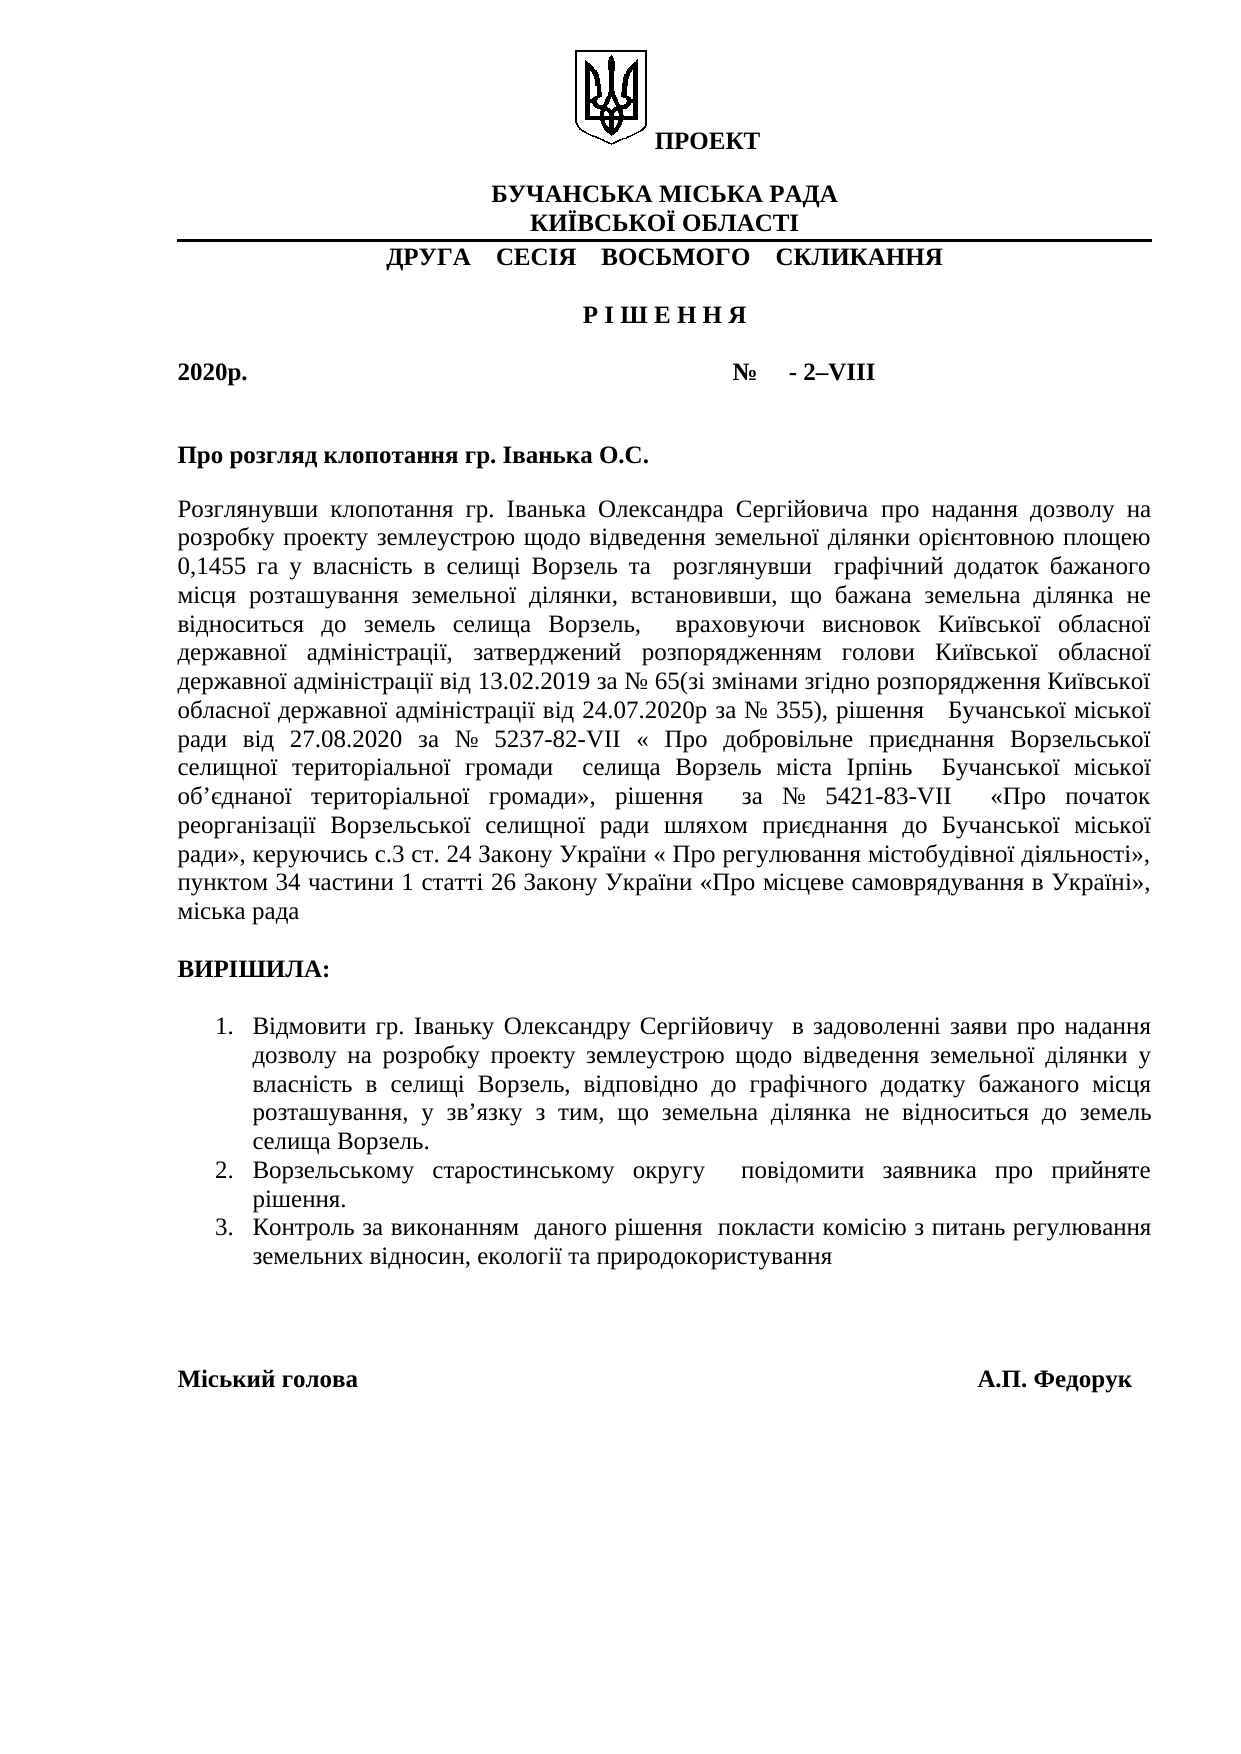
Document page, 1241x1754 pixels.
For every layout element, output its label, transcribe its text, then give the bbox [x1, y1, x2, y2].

list Відмовити гр. Іваньку Олександру Сергійовичу в задоволенні заяви про надання дозволу на розробку проекту землеустрою щодо відведення земельної ділянки у власність в селищі Ворзель, відповідно до графічного додатку бажаного місця розташування, у зв’язку з тим, що земельна ділянка не відноситься до земель селища Ворзель. [215, 1011, 1152, 1155]
text ДРУГА СЕСІЯ ВОСЬМОГО СКЛИКАННЯ [177, 242, 1152, 271]
text КИЇВСЬКОЇ ОБЛАСТІ [177, 208, 1152, 239]
text Розглянувши клопотання гр. Іванька Олександра Сергійовича про надання дозволу на розробку проекту землеустрою щодо відведення земельної ділянки орієнтовною площею 0,1455 га у власність в селищі Ворзель та розглянувши графічний додаток бажаного місця розташування земельної ділянки, встановивши, що бажана земельна ділянка не відноситься до земель селища Ворзель, враховуючи висновок Київської обласної державної адміністрації, затверджений розпорядженням голови Київської обласної державної адміністрації від 13.02.2019 за № 65(зі змінами згідно розпорядження Київської обласної державної адміністрації від 24.07.2020р за № 355), рішення Бучанської міської ради від 27.08.2020 за № 5237-82-VІІ « Про добровільне приєднання Ворзельської селищної територіальної громади селища Ворзель міста Ірпінь Бучанської міської об’єднаної територіальної громади», рішення за № 5421-83-VІІ «Про початок реорганізації Ворзельської селищної ради шляхом приєднання до Бучанської міської ради», керуючись с.3 ст. 24 Закону України « Про регулювання містобудівної діяльності», пунктом 34 частини 1 статті 26 Закону України «Про місцеве самоврядування в Україні», міська рада [177, 494, 1152, 925]
text 2020р. № - 2–VІІІ [177, 357, 1152, 386]
text Міський голова А.П. Федорук [177, 1364, 1152, 1392]
list Ворзельському старостинському округу повідомити заявника про прийняте рішення. [215, 1155, 1152, 1212]
text ВИРІШИЛА: [177, 954, 1152, 982]
text ПРОЕКТ [177, 44, 1152, 154]
text Р І Ш Е Н Н Я [177, 300, 1152, 328]
text Про розгляд клопотання гр. Іванька О.С. [177, 440, 1152, 469]
list Контроль за виконанням даного рішення покласти комісію з питань регулювання земельних відносин, екології та природокористування [215, 1212, 1152, 1270]
text БУЧАНСЬКА МІСЬКА РАДА [177, 179, 1152, 208]
